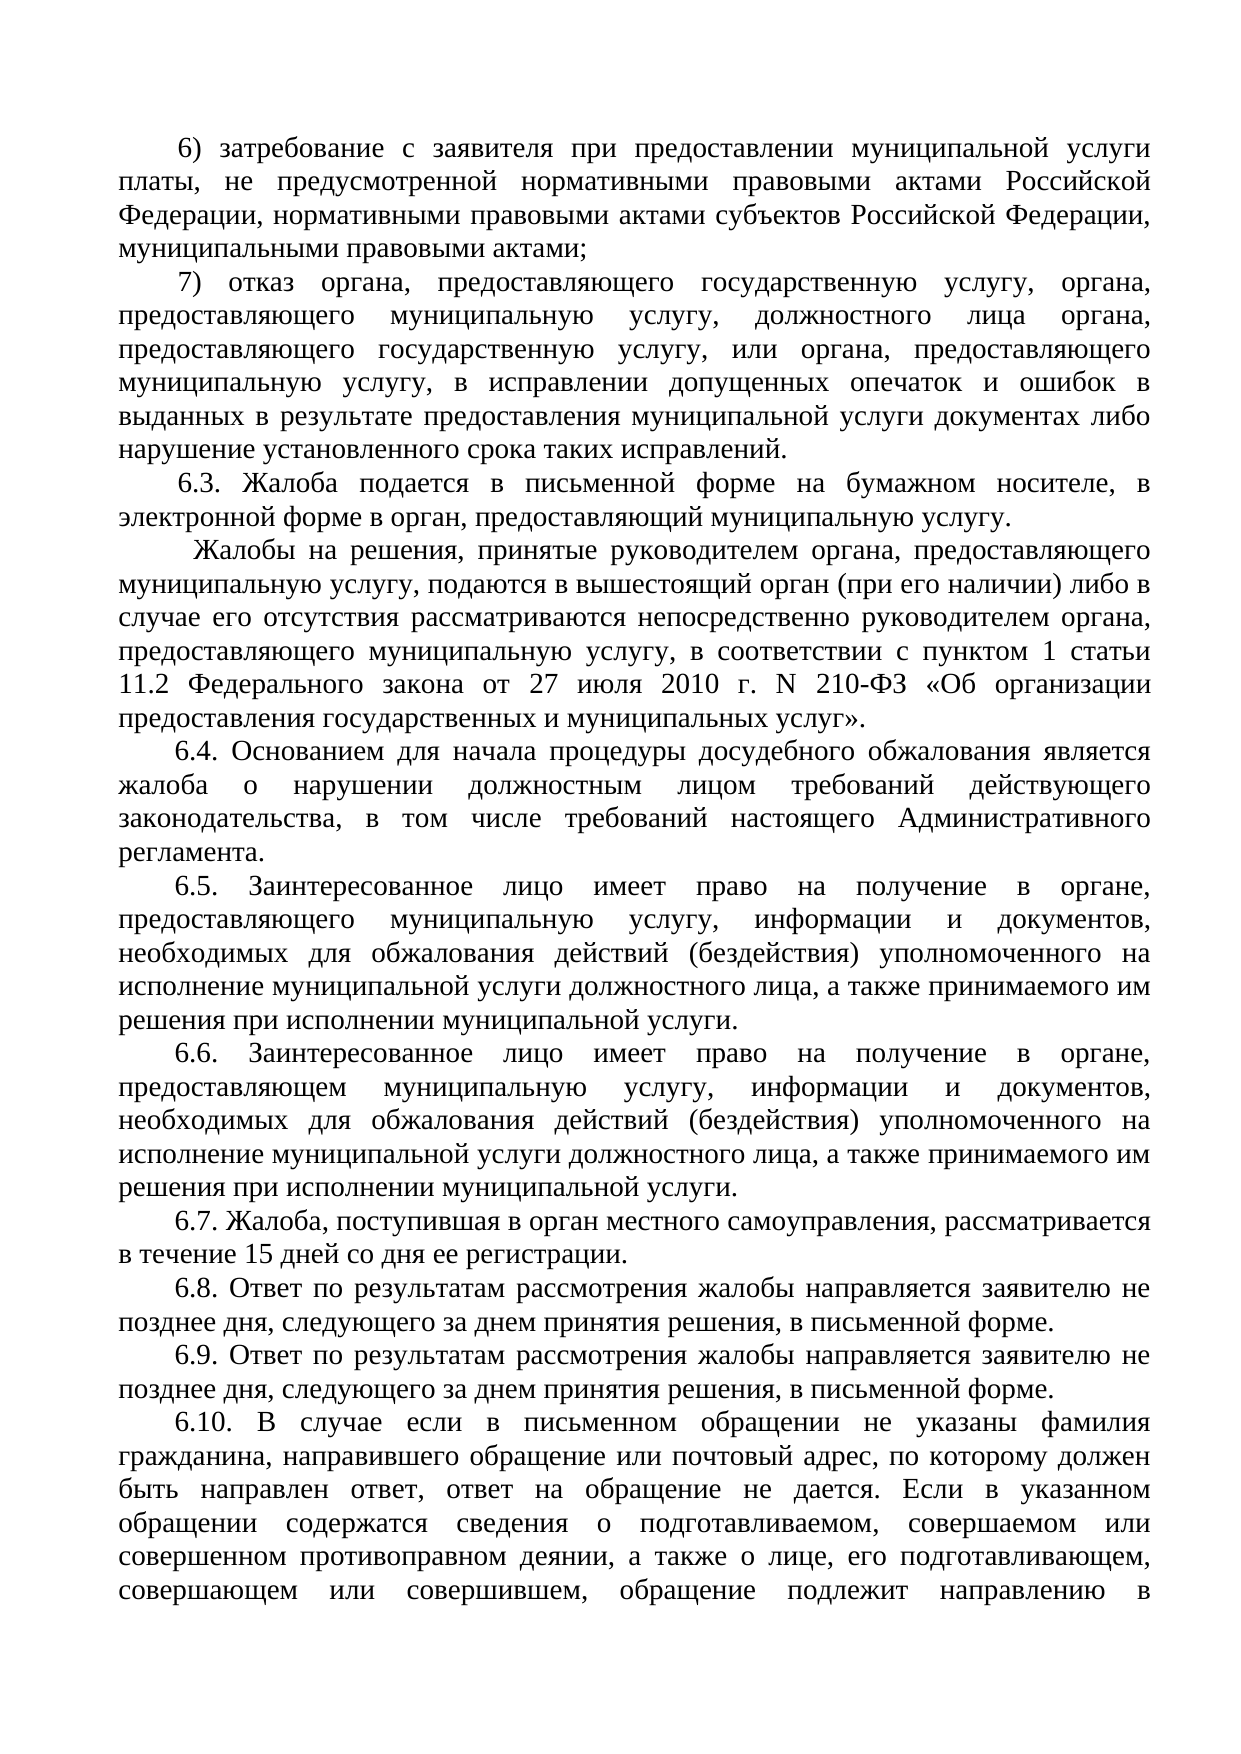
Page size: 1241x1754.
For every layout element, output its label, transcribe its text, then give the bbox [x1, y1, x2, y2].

text 6.6. Заинтересованное лицо имеет право на получение в органе, предоставляющем муниципальную услугу, информации и документов, необходимых для обжалования действий (бездействия) уполномоченного на исполнение муниципальной услуги должностного лица, а также принимаемого им решения при исполнении муниципальной услуги. [118, 1035, 1152, 1203]
text 7) отказ органа, предоставляющего государственную услугу, органа, предоставляющего муниципальную услугу, должностного лица органа, предоставляющего государственную услугу, или органа, предоставляющего муниципальную услугу, в исправлении допущенных опечаток и ошибок в выданных в результате предоставления муниципальной услуги документах либо нарушение установленного срока таких исправлений. [118, 264, 1152, 465]
text 6.4. Основанием для начала процедуры досудебного обжалования является жалоба о нарушении должностным лицом требований действующего законодательства, в том числе требований настоящего Административного регламента. [118, 733, 1152, 868]
text Жалобы на решения, принятые руководителем органа, предоставляющего муниципальную услугу, подаются в вышестоящий орган (при его наличии) либо в случае его отсутствия рассматриваются непосредственно руководителем органа, предоставляющего муниципальную услугу, в соответствии с пунктом 1 статьи 11.2 Федерального закона от 27 июля 2010 г. N 210-ФЗ «Об организации предоставления государственных и муниципальных услуг». [118, 532, 1152, 733]
text 6.3. Жалоба подается в письменной форме на бумажном носителе, в электронной форме в орган, предоставляющий муниципальную услугу. [118, 465, 1152, 532]
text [118, 1404, 1152, 1606]
text 6.9. Ответ по результатам рассмотрения жалобы направляется заявителю не позднее дня, следующего за днем принятия решения, в письменной форме. [118, 1337, 1152, 1404]
text 6) затребование с заявителя при предоставлении муниципальной услуги платы, не предусмотренной нормативными правовыми актами Российской Федерации, нормативными правовыми актами субъектов Российской Федерации, муниципальными правовыми актами; [118, 130, 1152, 264]
text 6.7. Жалоба, поступившая в орган местного самоуправления, рассматривается в течение 15 дней со дня ее регистрации. [118, 1203, 1152, 1270]
text 6.5. Заинтересованное лицо имеет право на получение в органе, предоставляющего муниципальную услугу, информации и документов, необходимых для обжалования действий (бездействия) уполномоченного на исполнение муниципальной услуги должностного лица, а также принимаемого им решения при исполнении муниципальной услуги. [118, 868, 1152, 1035]
text 6.8. Ответ по результатам рассмотрения жалобы направляется заявителю не позднее дня, следующего за днем принятия решения, в письменной форме. [118, 1270, 1152, 1337]
